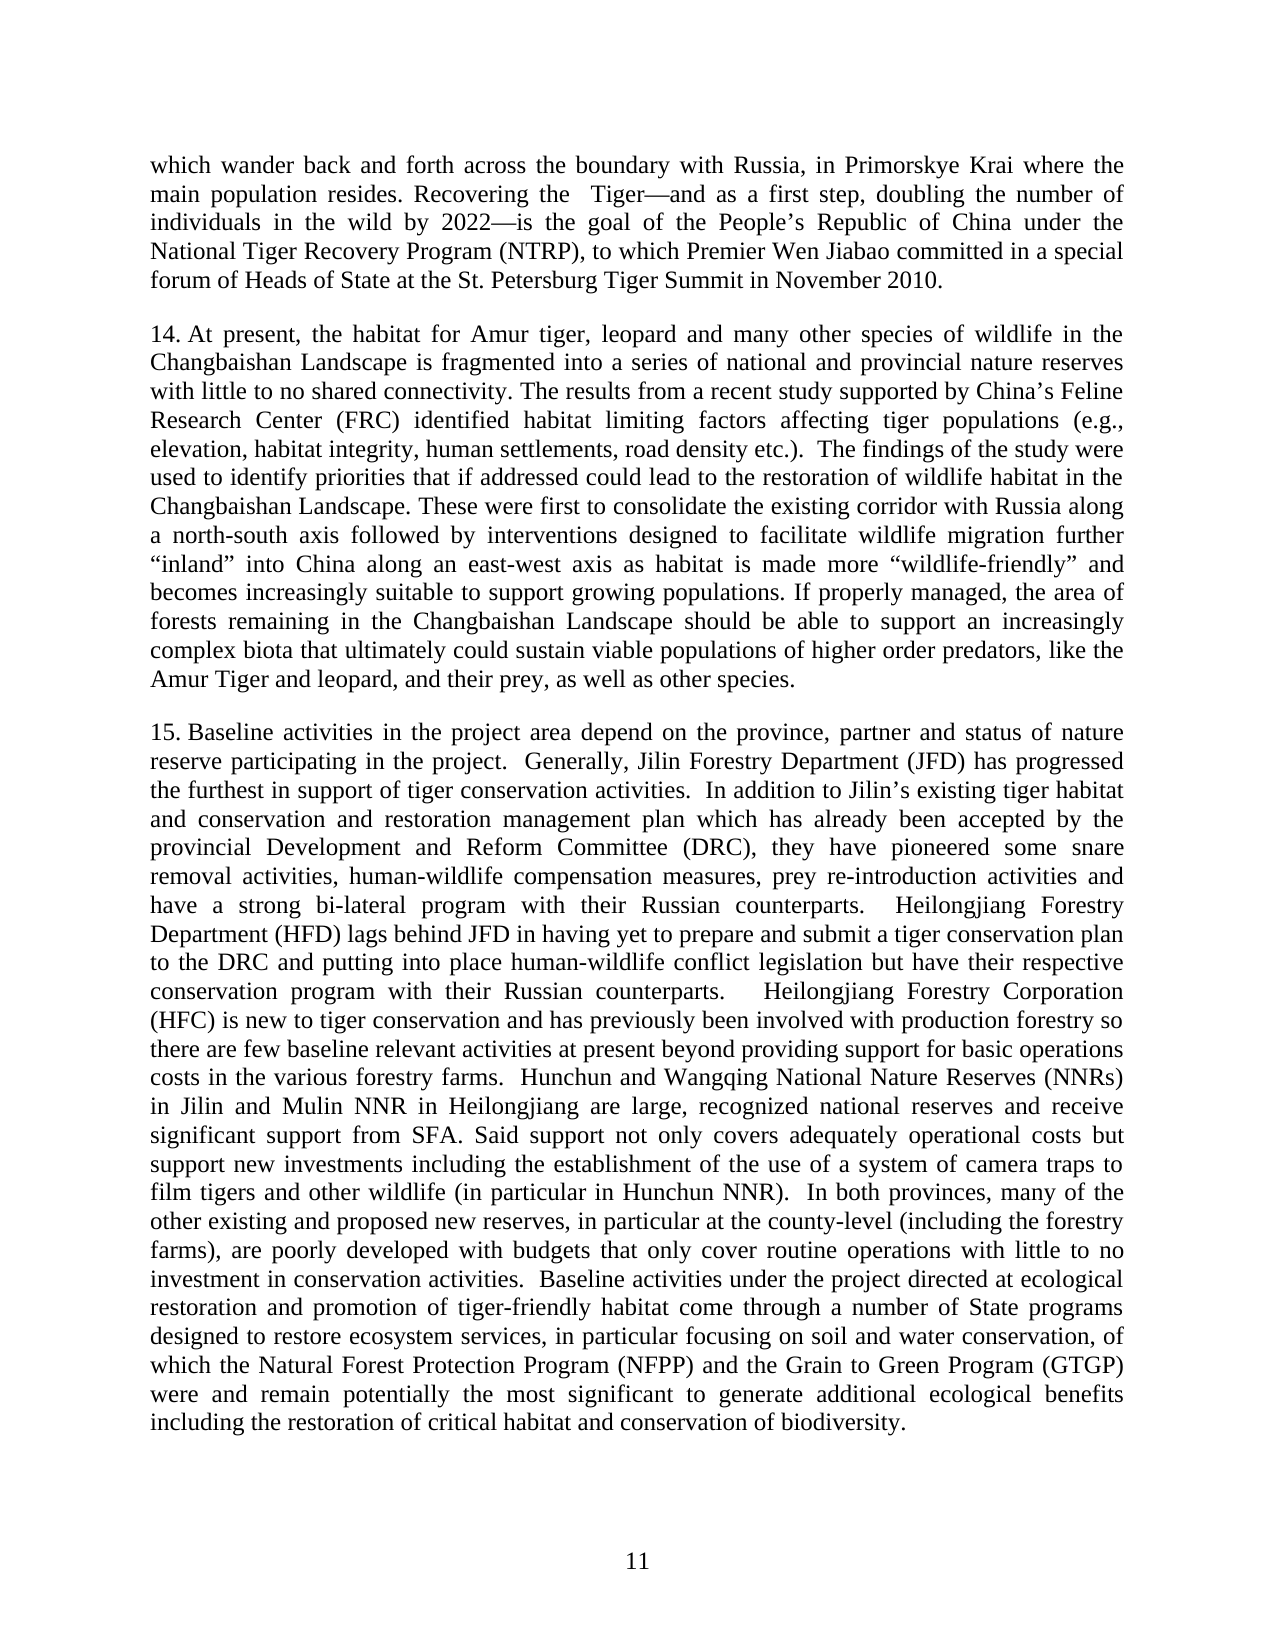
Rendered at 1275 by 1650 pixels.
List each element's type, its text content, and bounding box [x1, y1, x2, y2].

list At present, the habitat for Amur tiger, leopard and many other species of wildlife in the Changbaishan Landscape is fragmented into a series of national and provincial nature reserves with little to no shared connectivity. The results from a recent study supported by China’s Feline Research Center (FRC) identified habitat limiting factors affecting tiger populations (e.g., elevation, habitat integrity, human settlements, road density etc.). The findings of the study were used to identify priorities that if addressed could lead to the restoration of wildlife habitat in the Changbaishan Landscape. These were first to consolidate the existing corridor with Russia along a north-south axis followed by interventions designed to facilitate wildlife migration further “inland” into China along an east-west axis as habitat is made more “wildlife-friendly” and becomes increasingly suitable to support growing populations. If properly managed, the area of forests remaining in the Changbaishan Landscape should be able to support an increasingly complex biota that ultimately could sustain viable populations of higher order predators, like the Amur Tiger and leopard, and their prey, as well as other species. [150, 319, 1125, 692]
list Baseline activities in the project area depend on the province, partner and status of nature reserve participating in the project. Generally, Jilin Forestry Department (JFD) has progressed the furthest in support of tiger conservation activities. In addition to Jilin’s existing tiger habitat and conservation and restoration management plan which has already been accepted by the provincial Development and Reform Committee (DRC), they have pioneered some snare removal activities, human-wildlife compensation measures, prey re-introduction activities and have a strong bi-lateral program with their Russian counterparts. Heilongjiang Forestry Department (HFD) lags behind JFD in having yet to prepare and submit a tiger conservation plan to the DRC and putting into place human-wildlife conflict legislation but have their respective conservation program with their Russian counterparts. Heilongjiang Forestry Corporation (HFC) is new to tiger conservation and has previously been involved with production forestry so there are few baseline relevant activities at present beyond providing support for basic operations costs in the various forestry farms. Hunchun and Wangqing National Nature Reserves (NNRs) in Jilin and Mulin NNR in Heilongjiang are large, recognized national reserves and receive significant support from SFA. Said support not only covers adequately operational costs but support new investments including the establishment of the use of a system of camera traps to film tigers and other wildlife (in particular in Hunchun NNR). In both provinces, many of the other existing and proposed new reserves, in particular at the county-level (including the forestry farms), are poorly developed with budgets that only cover routine operations with little to no investment in conservation activities. Baseline activities under the project directed at ecological restoration and promotion of tiger-friendly habitat come through a number of State programs designed to restore ecosystem services, in particular focusing on soil and water conservation, of which the Natural Forest Protection Program (NFPP) and the Grain to Green Program (GTGP) were and remain potentially the most significant to generate additional ecological benefits including the restoration of critical habitat and conservation of biodiversity. [150, 717, 1125, 1436]
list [150, 150, 1125, 294]
